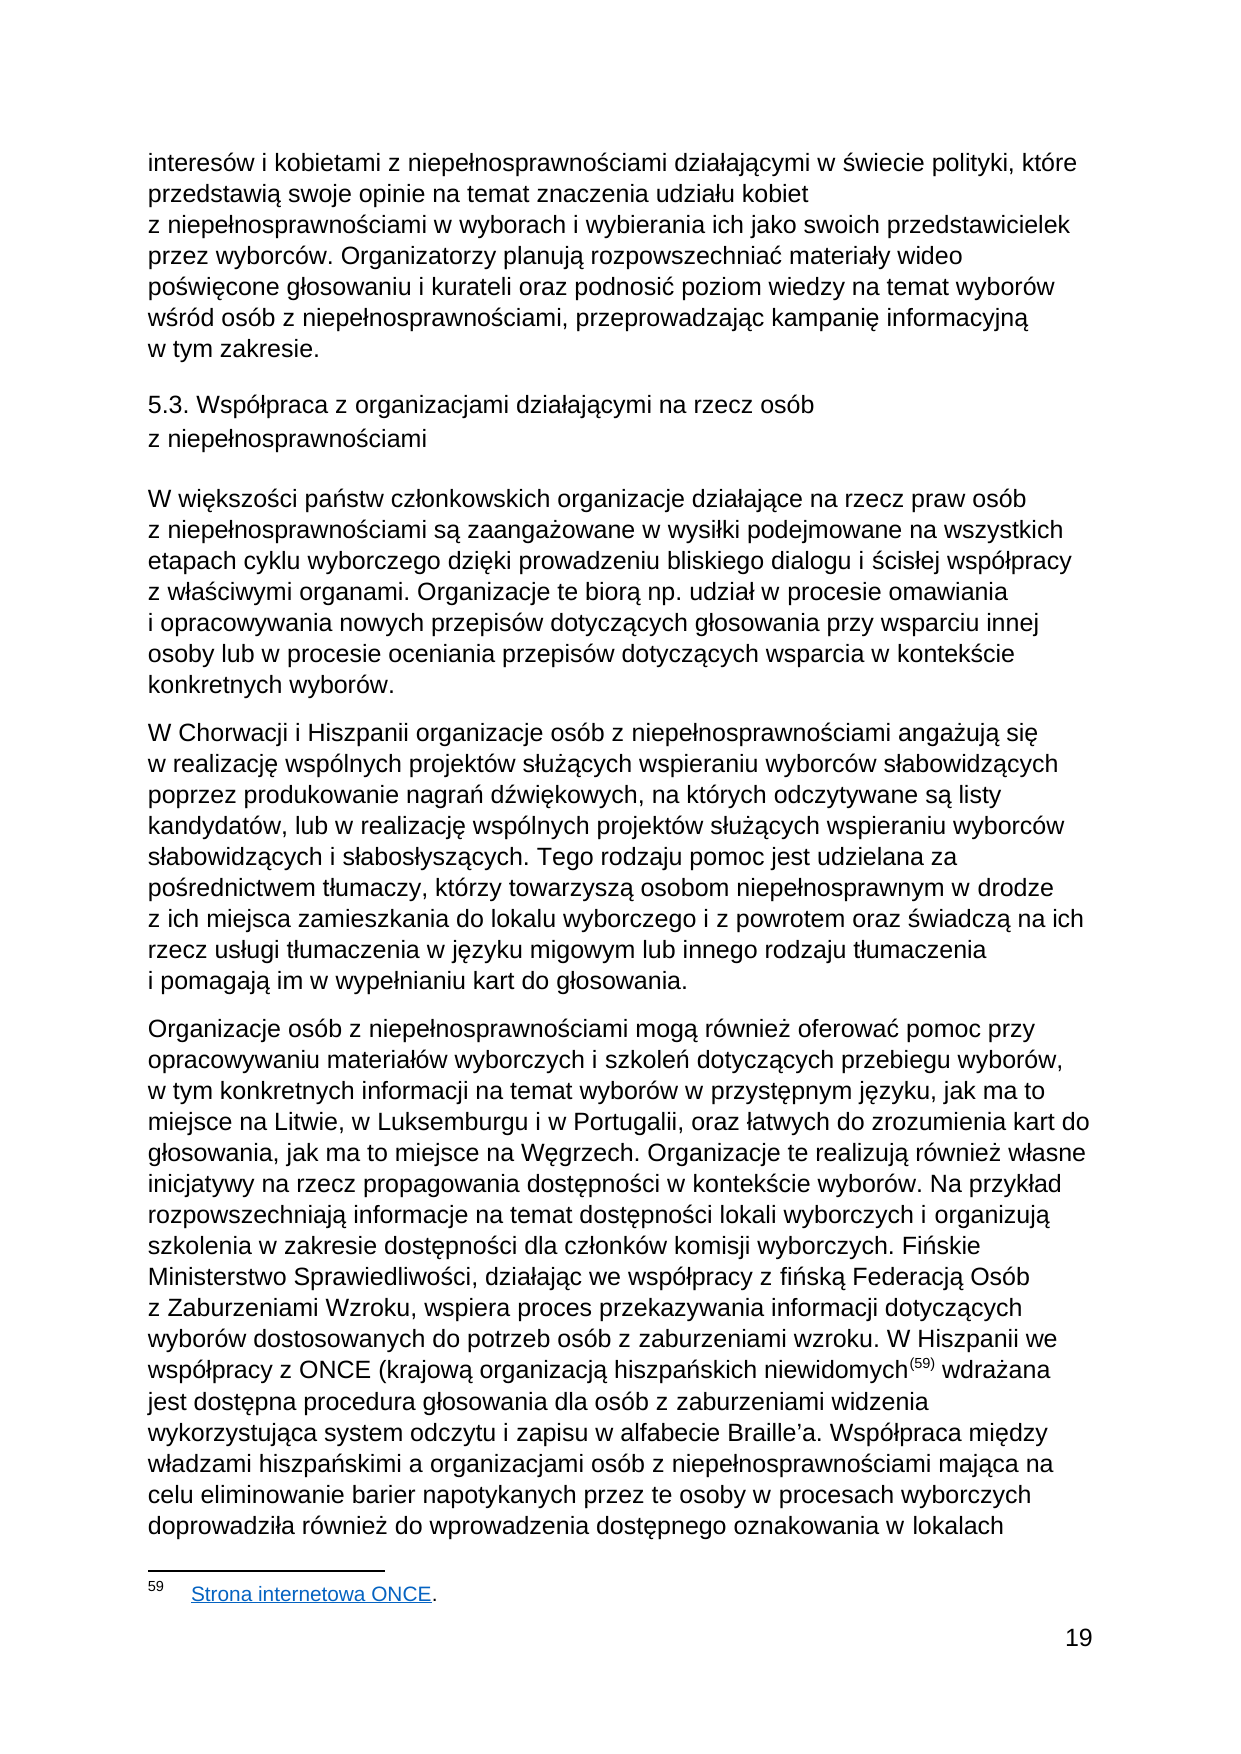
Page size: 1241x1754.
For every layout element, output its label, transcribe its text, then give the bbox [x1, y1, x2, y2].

text W Chorwacji i Hiszpanii organizacje osób z niepełnosprawnościami angażują się w realizację wspólnych projektów służących wspieraniu wyborców słabowidzących poprzez produkowanie nagrań dźwiękowych, na których odczytywane są listy kandydatów, lub w realizację wspólnych projektów służących wspieraniu wyborców słabowidzących i słabosłyszących. Tego rodzaju pomoc jest udzielana za pośrednictwem tłumaczy, którzy towarzyszą osobom niepełnosprawnym w drodze z ich miejsca zamieszkania do lokalu wyborczego i z powrotem oraz świadczą na ich rzecz usługi tłumaczenia w języku migowym lub innego rodzaju tłumaczenia i pomagają im w wypełnianiu kart do głosowania. [148, 718, 1092, 995]
text W większości państw członkowskich organizacje działające na rzecz praw osób z niepełnosprawnościami są zaangażowane w wysiłki podejmowane na wszystkich etapach cyklu wyborczego dzięki prowadzeniu bliskiego dialogu i ścisłej współpracy z właściwymi organami. Organizacje te biorą np. udział w procesie omawiania i opracowywania nowych przepisów dotyczących głosowania przy wsparciu innej osoby lub w procesie oceniania przepisów dotyczących wsparcia w kontekście konkretnych wyborów. [148, 484, 1092, 699]
subtitle 5.3. Współpraca z organizacjami działającymi na rzecz osób z niepełnosprawnościami [148, 390, 1092, 453]
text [148, 148, 1092, 363]
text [148, 1014, 1092, 1539]
